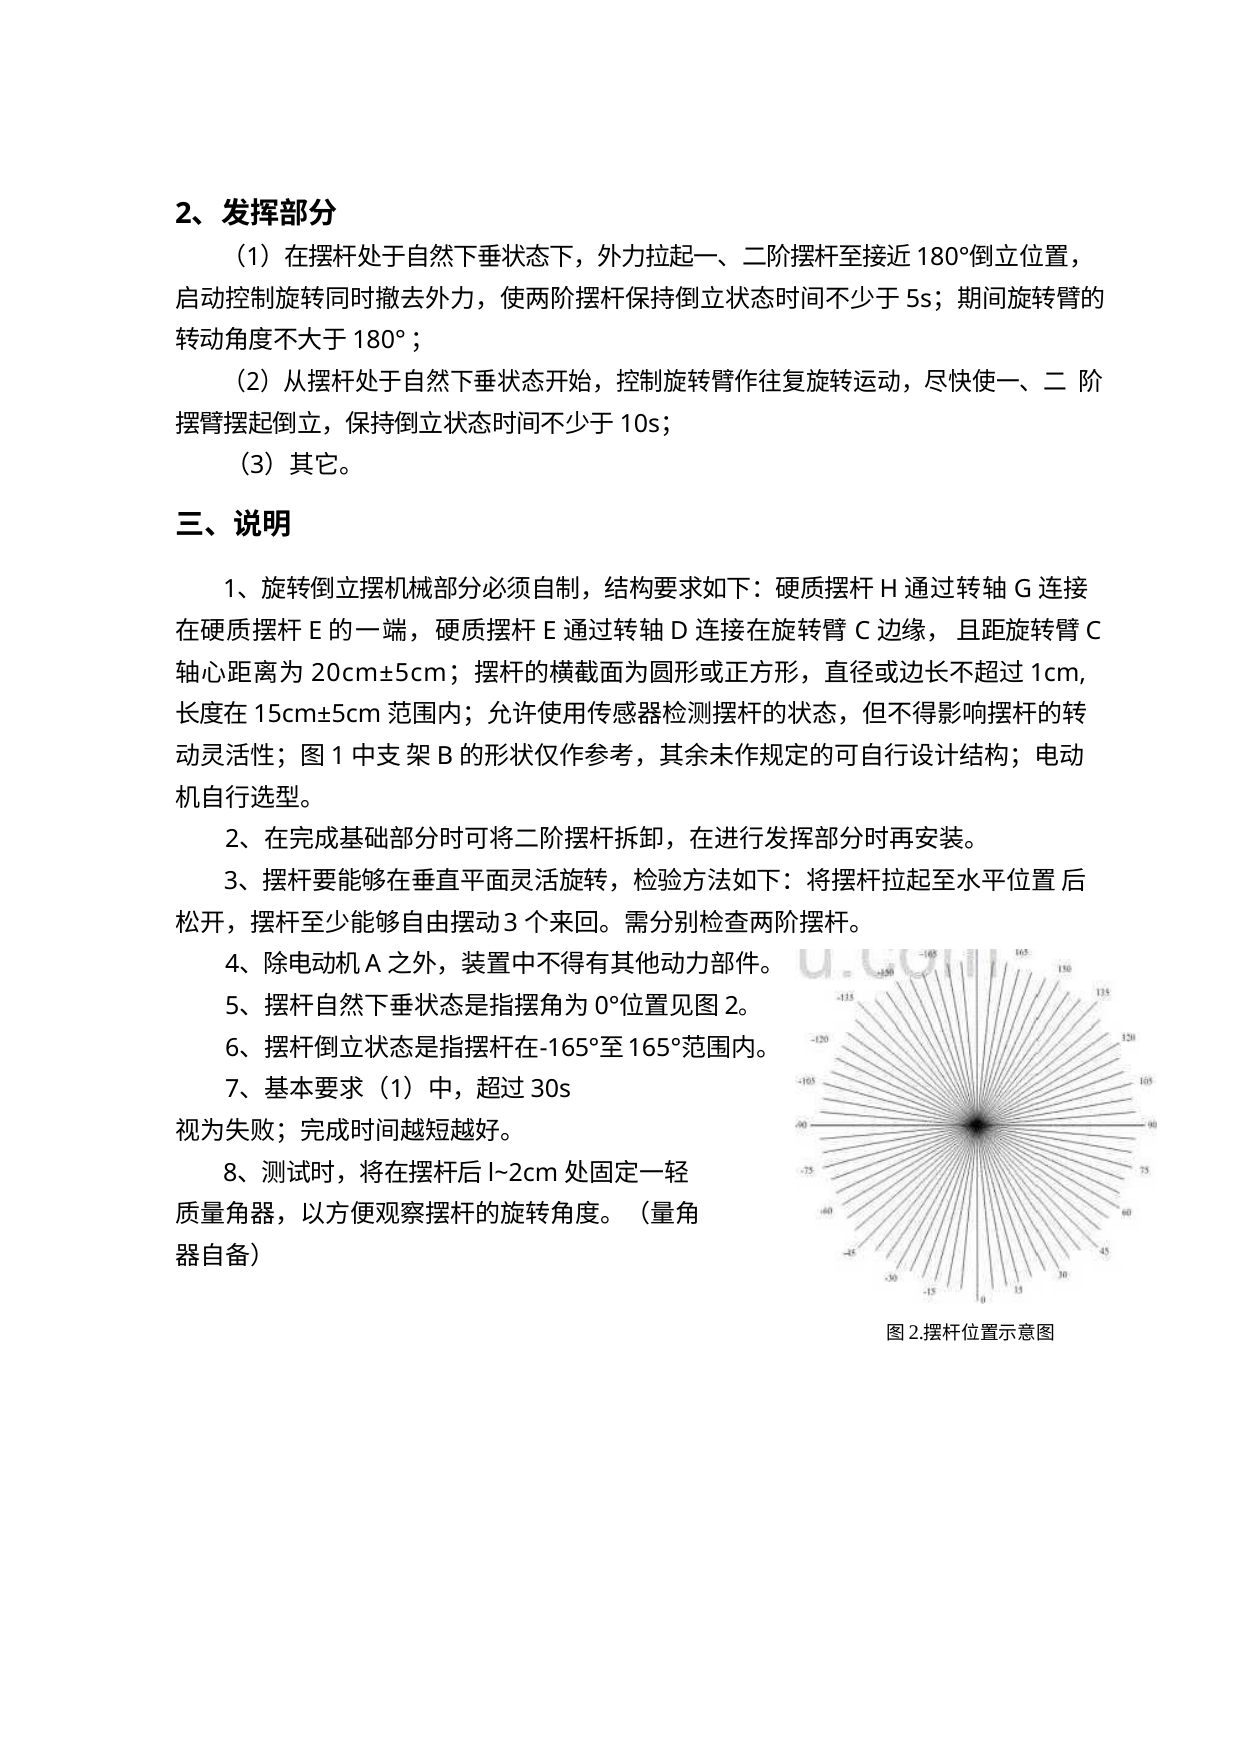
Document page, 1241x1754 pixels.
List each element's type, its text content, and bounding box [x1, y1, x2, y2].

text 6、摆杆倒立状态是指摆杆在-165°至 165°范围内。 [175, 1023, 795, 1064]
picture [795, 949, 1157, 1304]
text 2、发挥部分 [175, 191, 1109, 232]
text 1、旋转倒立摆机械部分必须自制，结构要求如下：硬质摆杆 H 通过转轴G 连接在硬质摆杆E 的一端，硬质摆杆 E 通过转轴 D 连接在旋转臂 C 边缘， 且距旋转臂 C 轴心距离为20cm±5cm；摆杆的横截面为圆形或正方形，直径或边长不超过 1cm,长度在 15cm±5cm 范围内；允许使用传感器检测摆杆的状态，但不得影响摆杆的转动灵活性；图 1 中支 架B 的形状仅作参考，其余未作规定的可自行设计结构；电动机自行选型。 [175, 564, 1109, 814]
text 8、测试时，将在摆杆后 l~2cm 处固定一轻质量角器，以方便观察摆杆的旋转角度。（量角器自备） [175, 1148, 712, 1273]
text 图2.摆杆位置示意图 [754, 1321, 1109, 1344]
text （2）从摆杆处于自然下垂状态开始，控制旋转臂作往复旋转运动，尽快使一、二 阶摆臂摆起倒立，保持倒立状态时间不少于 10s； [175, 357, 1109, 441]
text 3、摆杆要能够在垂直平面灵活旋转，检验方法如下：将摆杆拉起至水平位置 后松开，摆杆至少能够自由摆动 3 个来回。需分别检查两阶摆杆。 [175, 856, 1109, 939]
text （3）其它。 [175, 441, 1109, 482]
text 三、说明 [175, 501, 1109, 543]
text 5、摆杆自然下垂状态是指摆角为0°位置见图2。 [175, 981, 795, 1023]
text 7、基本要求（1）中，超过 30s [175, 1064, 795, 1106]
text 2、在完成基础部分时可将二阶摆杆拆卸，在进行发挥部分时再安装。 [175, 814, 1109, 856]
text 视为失败；完成时间越短越好。 [175, 1106, 712, 1148]
text 4、除电动机 A 之外，装置中不得有其他动力部件。 [175, 939, 1109, 981]
text （1）在摆杆处于自然下垂状态下，外力拉起一、二阶摆杆至接近 180°倒立位置， 启动控制旋转同时撤去外力，使两阶摆杆保持倒立状态时间不少于 5s；期间旋转臂的转动角度不大于 180° ； [175, 232, 1109, 357]
